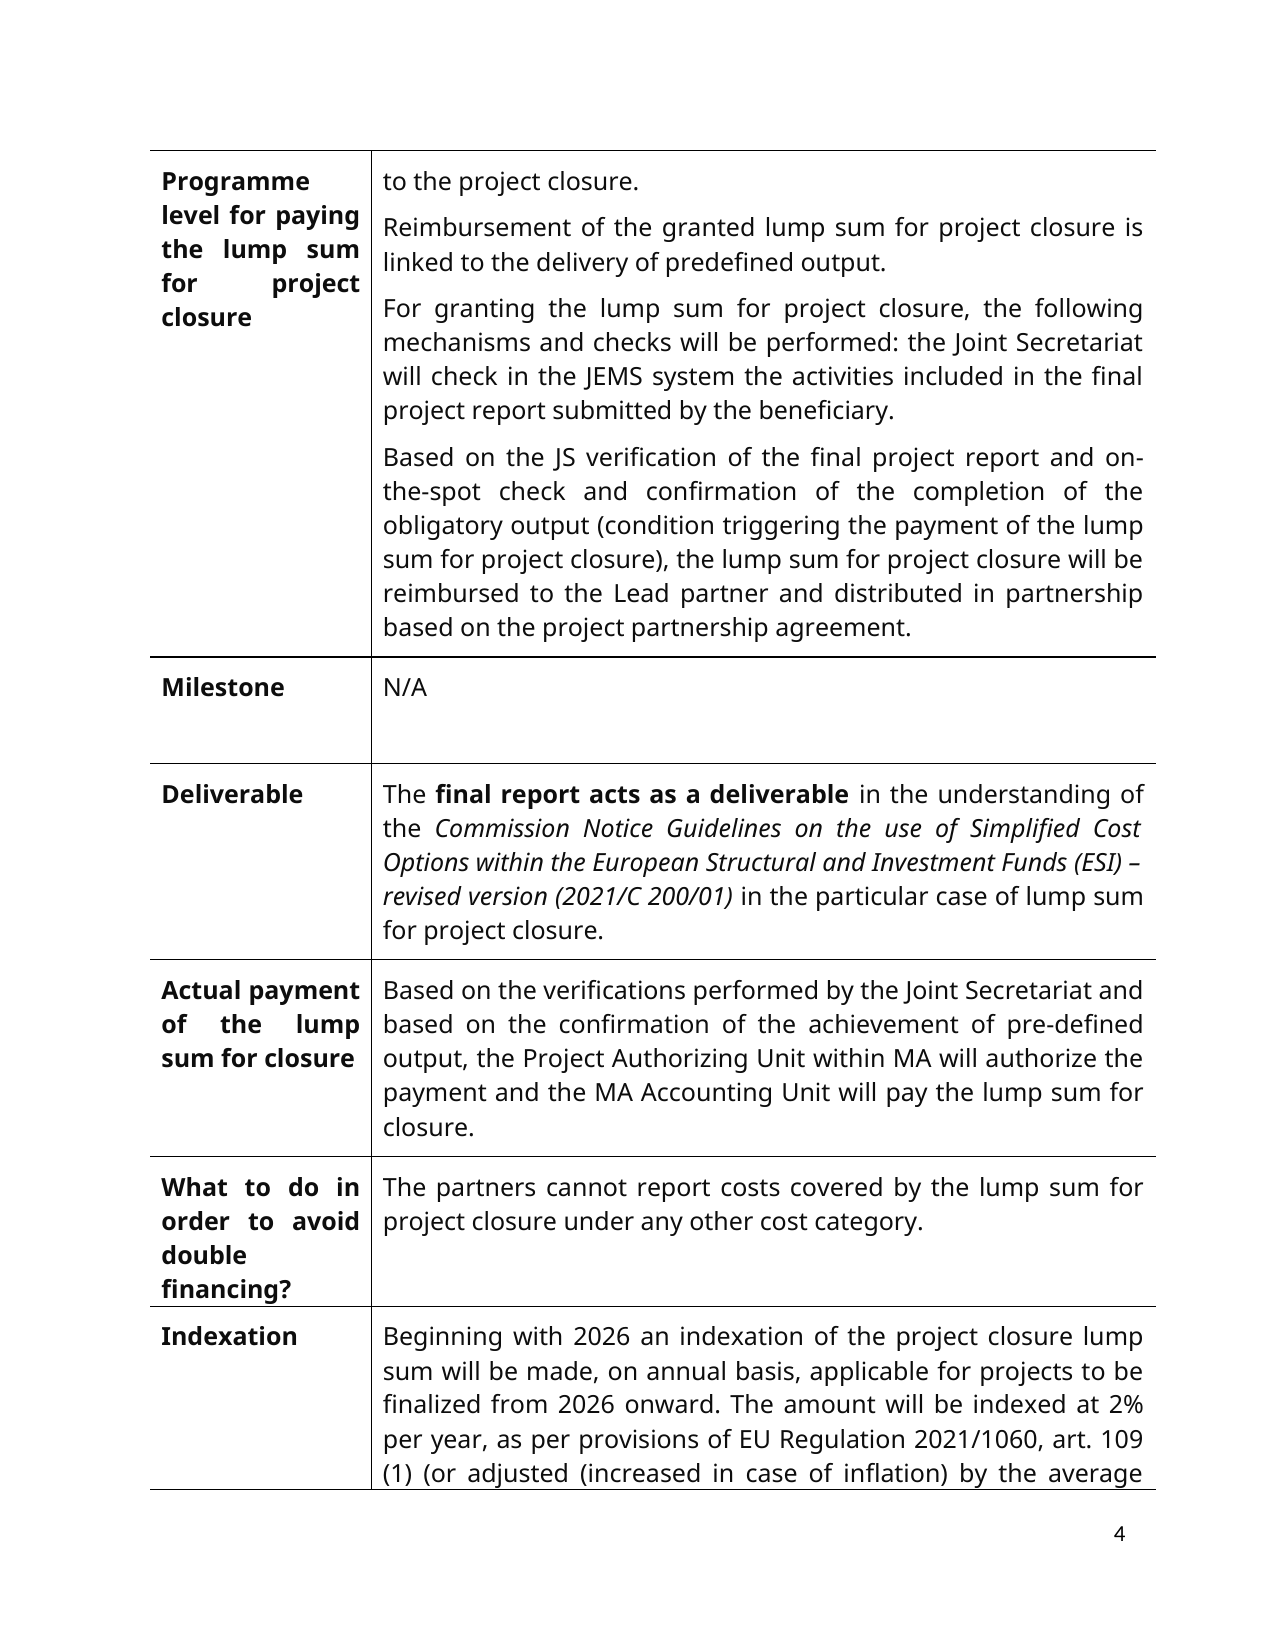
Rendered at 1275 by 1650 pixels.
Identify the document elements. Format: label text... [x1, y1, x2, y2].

table_cell What to do in order to avoid double financing? [150, 1157, 371, 1306]
table_cell The partners cannot report costs covered by the lump sum for project closure under any other cost category. [372, 1157, 1156, 1306]
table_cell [372, 1307, 1156, 1489]
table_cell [372, 151, 1156, 656]
table_cell Actual payment of the lump sum for closure [150, 960, 371, 1156]
table_cell The final report acts as a deliverable in the understanding of the Commission Notice Guidelines on the use of Simplified Cost Options within the European Structural and Investment Funds (ESI) – revised version (2021/C 200/01) in the particular case of lump sum for project closure. [372, 764, 1156, 959]
table_cell Based on the verifications performed by the Joint Secretariat and based on the confirmation of the achievement of pre-defined output, the Project Authorizing Unit within MA will authorize the payment and the MA Accounting Unit will pay the lump sum for closure. [372, 960, 1156, 1156]
table_cell Deliverable [150, 764, 371, 959]
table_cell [150, 151, 371, 656]
table_cell Indexation [150, 1307, 371, 1489]
table_cell Milestone [150, 658, 371, 763]
table_cell N/A [372, 658, 1156, 763]
